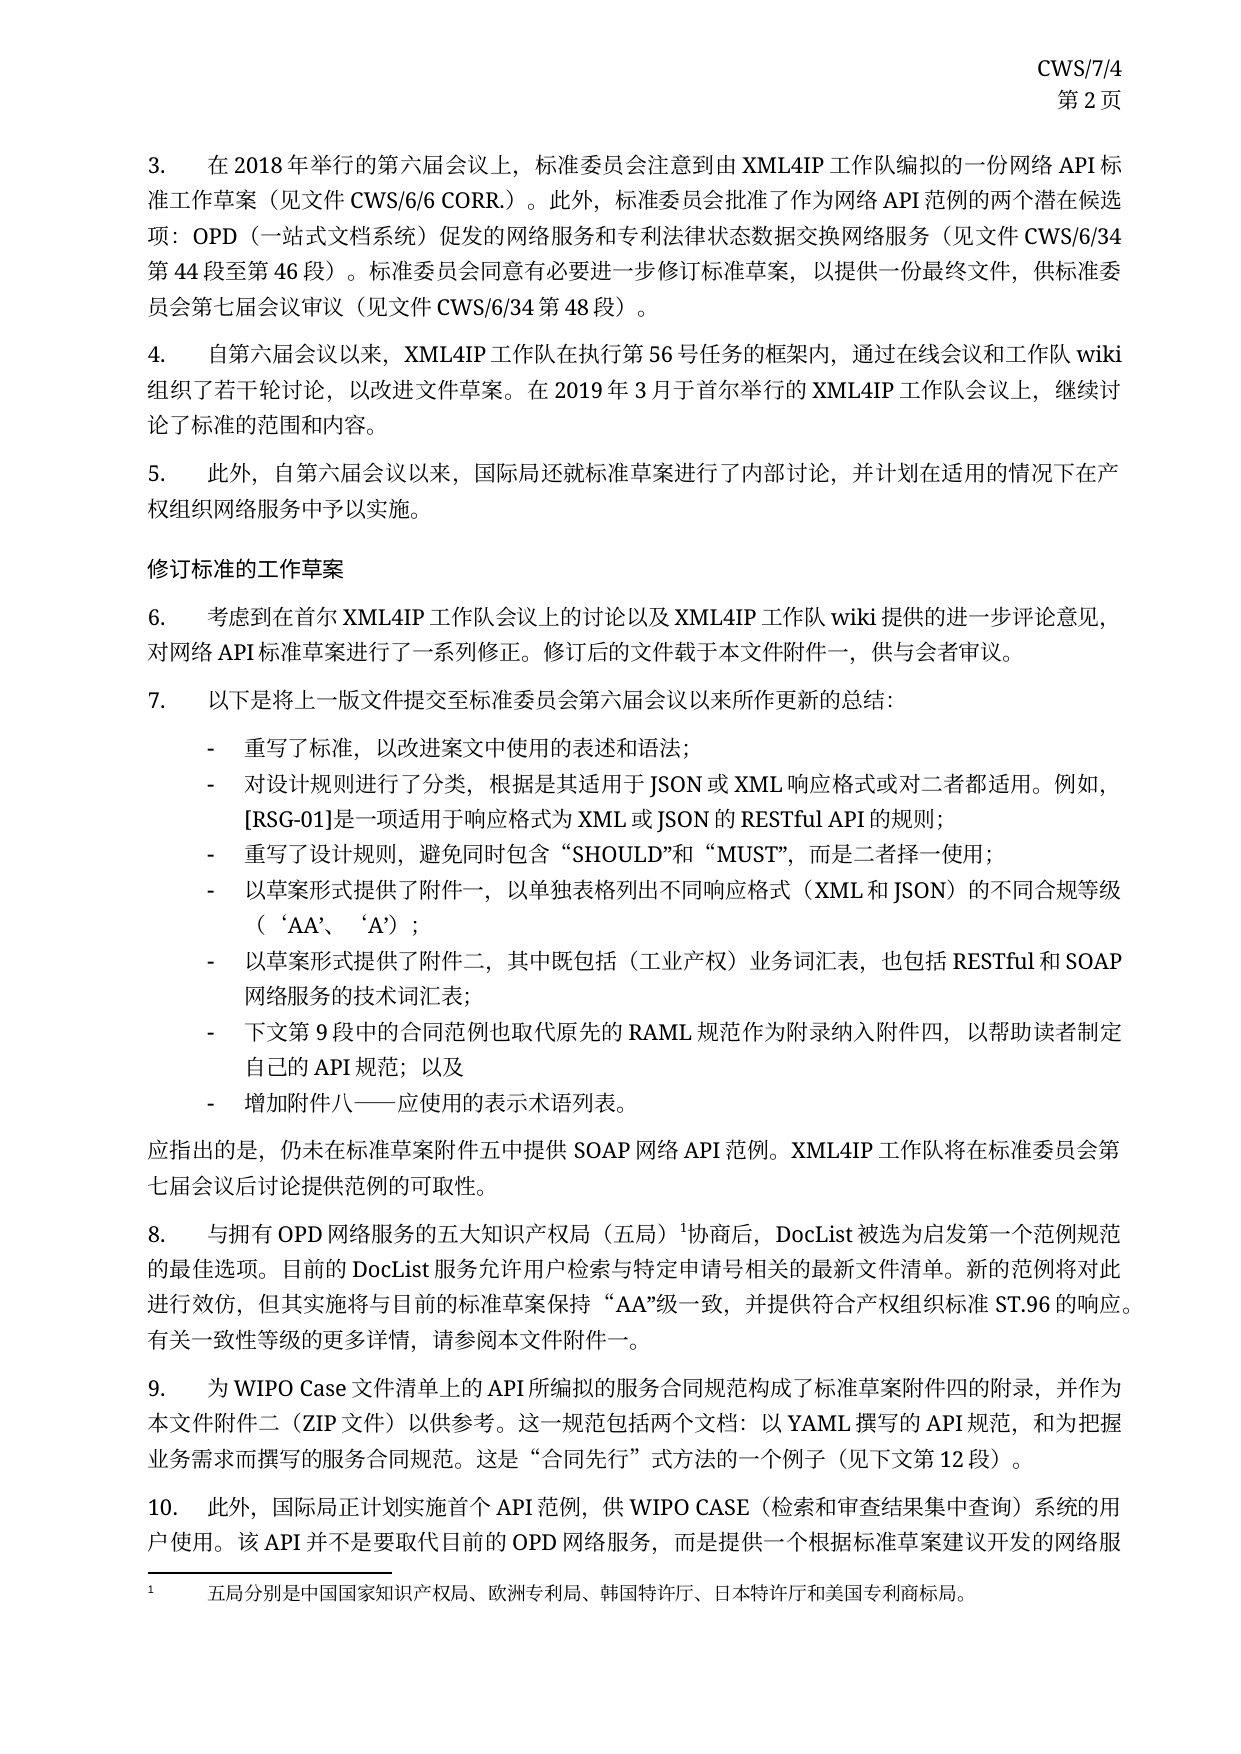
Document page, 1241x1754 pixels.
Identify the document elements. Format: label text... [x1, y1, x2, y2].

list 重写了设计规则，避免同时包含“SHOULD”和“MUST”，而是二者择一使用； [207, 834, 1122, 869]
list 下文第9段中的合同范例也取代原先的RAML规范作为附录纳入附件四，以帮助读者制定自己的API规范；以及 [207, 1011, 1122, 1082]
text . 与拥有OPD网络服务的五大知识产权局（五局）协商后，DocList被选为启发第一个范例规范的最佳选项。目前的DocList服务允许用户检索与特定申请号相关的最新文件清单。新的范例将对此进行效仿，但其实施将与目前的标准草案保持“AA”级一致，并提供符合产权组织标准ST.96的响应。有关一致性等级的更多详情，请参阅本文件附件一。 [148, 1213, 1122, 1355]
text . 以下是将上一版文件提交至标准委员会第六届会议以来所作更新的总结： [148, 680, 1122, 715]
text 应指出的是，仍未在标准草案附件五中提供SOAP网络API范例。XML4IP工作队将在标准委员会第七届会议后讨论提供范例的可取性。 [148, 1130, 1122, 1201]
text . 为WIPO Case文件清单上的API所编拟的服务合同规范构成了标准草案附件四的附录，并作为本文件附件二（ZIP文件）以供参考。这一规范包括两个文档：以YAML撰写的API规范，和为把握业务需求而撰写的服务合同规范。这是“合同先行”式方法的一个例子（见下文第12段）。 [148, 1367, 1122, 1473]
text . 此外，自第六届会议以来，国际局还就标准草案进行了内部讨论，并计划在适用的情况下在产权组织网络服务中予以实施。 [148, 453, 1122, 523]
list 对设计规则进行了分类，根据是其适用于JSON或XML响应格式或对二者都适用。例如，[RSG-01]是一项适用于响应格式为XML或JSON的RESTful API的规则； [207, 763, 1122, 834]
list 以草案形式提供了附件二，其中既包括（工业产权）业务词汇表，也包括RESTful和SOAP网络服务的技术词汇表； [207, 940, 1122, 1011]
text . 自第六届会议以来，XML4IP工作队在执行第56号任务的框架内，通过在线会议和工作队wiki组织了若干轮讨论，以改进文件草案。在2019年3月于首尔举行的XML4IP工作队会议上，继续讨论了标准的范围和内容。 [148, 334, 1122, 440]
list 重写了标准，以改进案文中使用的表述和语法； [207, 728, 1122, 763]
subtitle 修订标准的工作草案 [148, 548, 1122, 584]
text . 在2018年举行的第六届会议上，标准委员会注意到由XML4IP工作队编拟的一份网络API标准工作草案（见文件CWS/6/6 CORR.）。此外，标准委员会批准了作为网络API范例的两个潜在候选项：OPD（一站式文档系统）促发的网络服务和专利法律状态数据交换网络服务（见文件CWS/6/34第44段至第46段）。标准委员会同意有必要进一步修订标准草案，以提供一份最终文件，供标准委员会第七届会议审议（见文件CWS/6/34第48段）。 [148, 144, 1122, 321]
text . 考虑到在首尔XML4IP工作队会议上的讨论以及XML4IP工作队wiki提供的进一步评论意见，对网络API标准草案进行了一系列修正。修订后的文件载于本文件附件一，供与会者审议。 [148, 596, 1122, 667]
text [148, 1486, 1122, 1557]
list 以草案形式提供了附件一，以单独表格列出不同响应格式（XML和JSON）的不同合规等级（‘AA’、‘A’）； [207, 869, 1122, 940]
list 增加附件八——应使用的表示术语列表。 [207, 1082, 1122, 1117]
